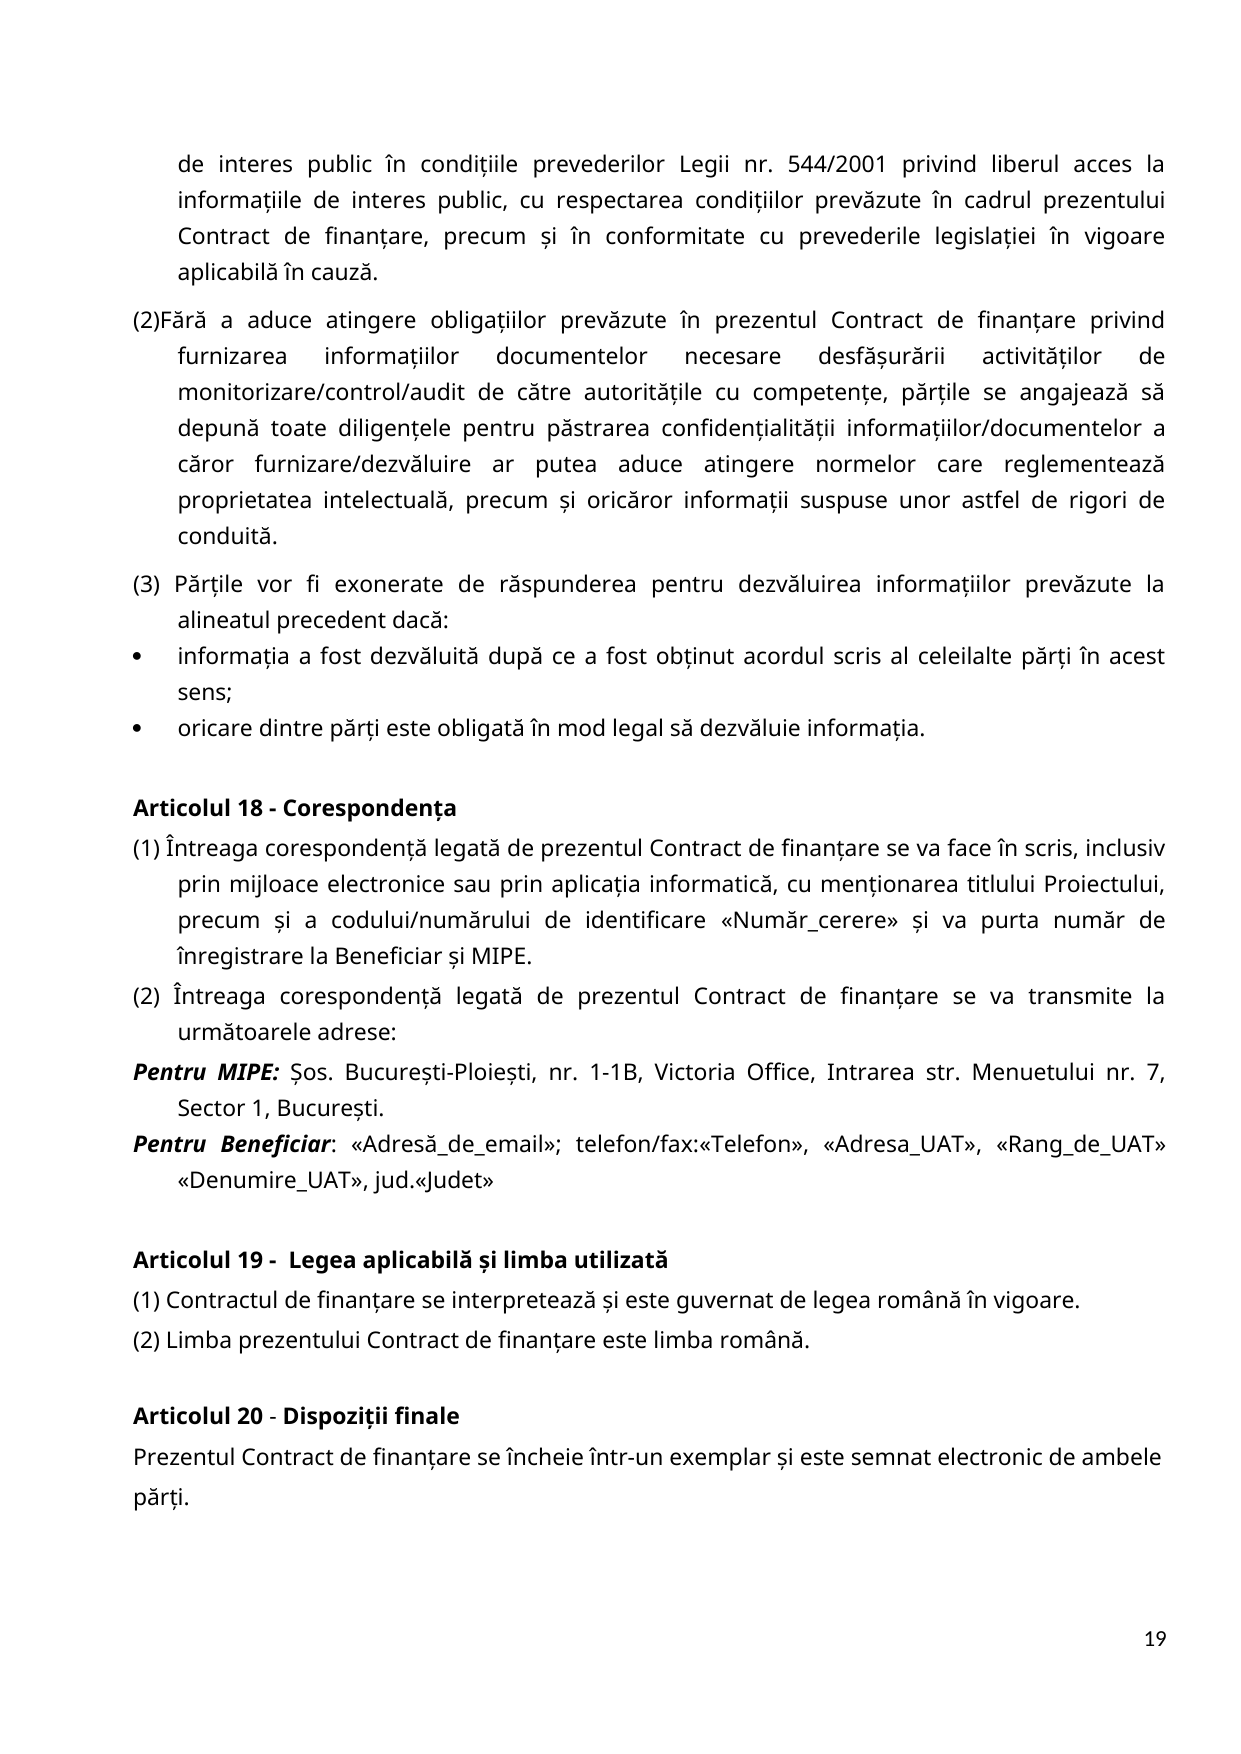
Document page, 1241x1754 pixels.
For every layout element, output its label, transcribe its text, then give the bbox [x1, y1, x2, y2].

text Articolul 19 - Legea aplicabilă și limba utilizată [133, 1244, 1166, 1275]
text (2) Întreaga corespondență legată de prezentul Contract de finanțare se va transmite la următoarele adrese: [133, 980, 1166, 1047]
text Articolul 18 - Corespondența [133, 792, 1166, 823]
list informația a fost dezvăluită după ce a fost obținut acordul scris al celeilalte părți în acest sens; [133, 640, 1166, 707]
text (2)Fără a aduce atingere obligațiilor prevăzute în prezentul Contract de finanțare privind furnizarea informațiilor documentelor necesare desfășurării activităților de monitorizare/control/audit de către autoritățile cu competențe, părțile se angajează să depună toate diligențele pentru păstrarea confidențialității informațiilor/documentelor a căror furnizare/dezvăluire ar putea aduce atingere normelor care reglementează proprietatea intelectuală, precum și oricăror informații suspuse unor astfel de rigori de conduită. [133, 304, 1166, 551]
text (1) Contractul de finanțare se interpretează și este guvernat de legea română în vigoare. [133, 1284, 1166, 1315]
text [133, 148, 1166, 287]
text Pentru MIPE: Șos. București-Ploiești, nr. 1-1B, Victoria Office, Intrarea str. Menuetului nr. 7, Sector 1, București. [133, 1056, 1166, 1123]
text părți. [133, 1481, 1166, 1512]
text (3) Părțile vor fi exonerate de răspunderea pentru dezvăluirea informațiilor prevăzute la alineatul precedent dacă: [133, 568, 1166, 635]
text (1) Întreaga corespondență legată de prezentul Contract de finanțare se va face în scris, inclusiv prin mijloace electronice sau prin aplicația informatică, cu menționarea titlului Proiectului, precum și a codului/numărului de identificare «Număr_cerere» și va purta număr de înregistrare la Beneficiar și MIPE. [133, 832, 1166, 971]
text (2) Limba prezentului Contract de finanțare este limba română. [133, 1324, 1166, 1356]
list Pentru Beneficiar: «Adresă_de_email»; telefon/fax:«Telefon», «Adresa_UAT», «Rang_de_UAT» «Denumire_UAT», jud.«Judet» [133, 1128, 1166, 1195]
text Articolul 20 - Dispoziții finale [133, 1400, 1166, 1432]
text Prezentul Contract de finanțare se încheie într-un exemplar și este semnat electronic de ambele [133, 1440, 1166, 1472]
list oricare dintre părți este obligată în mod legal să dezvăluie informația. [133, 712, 1166, 743]
